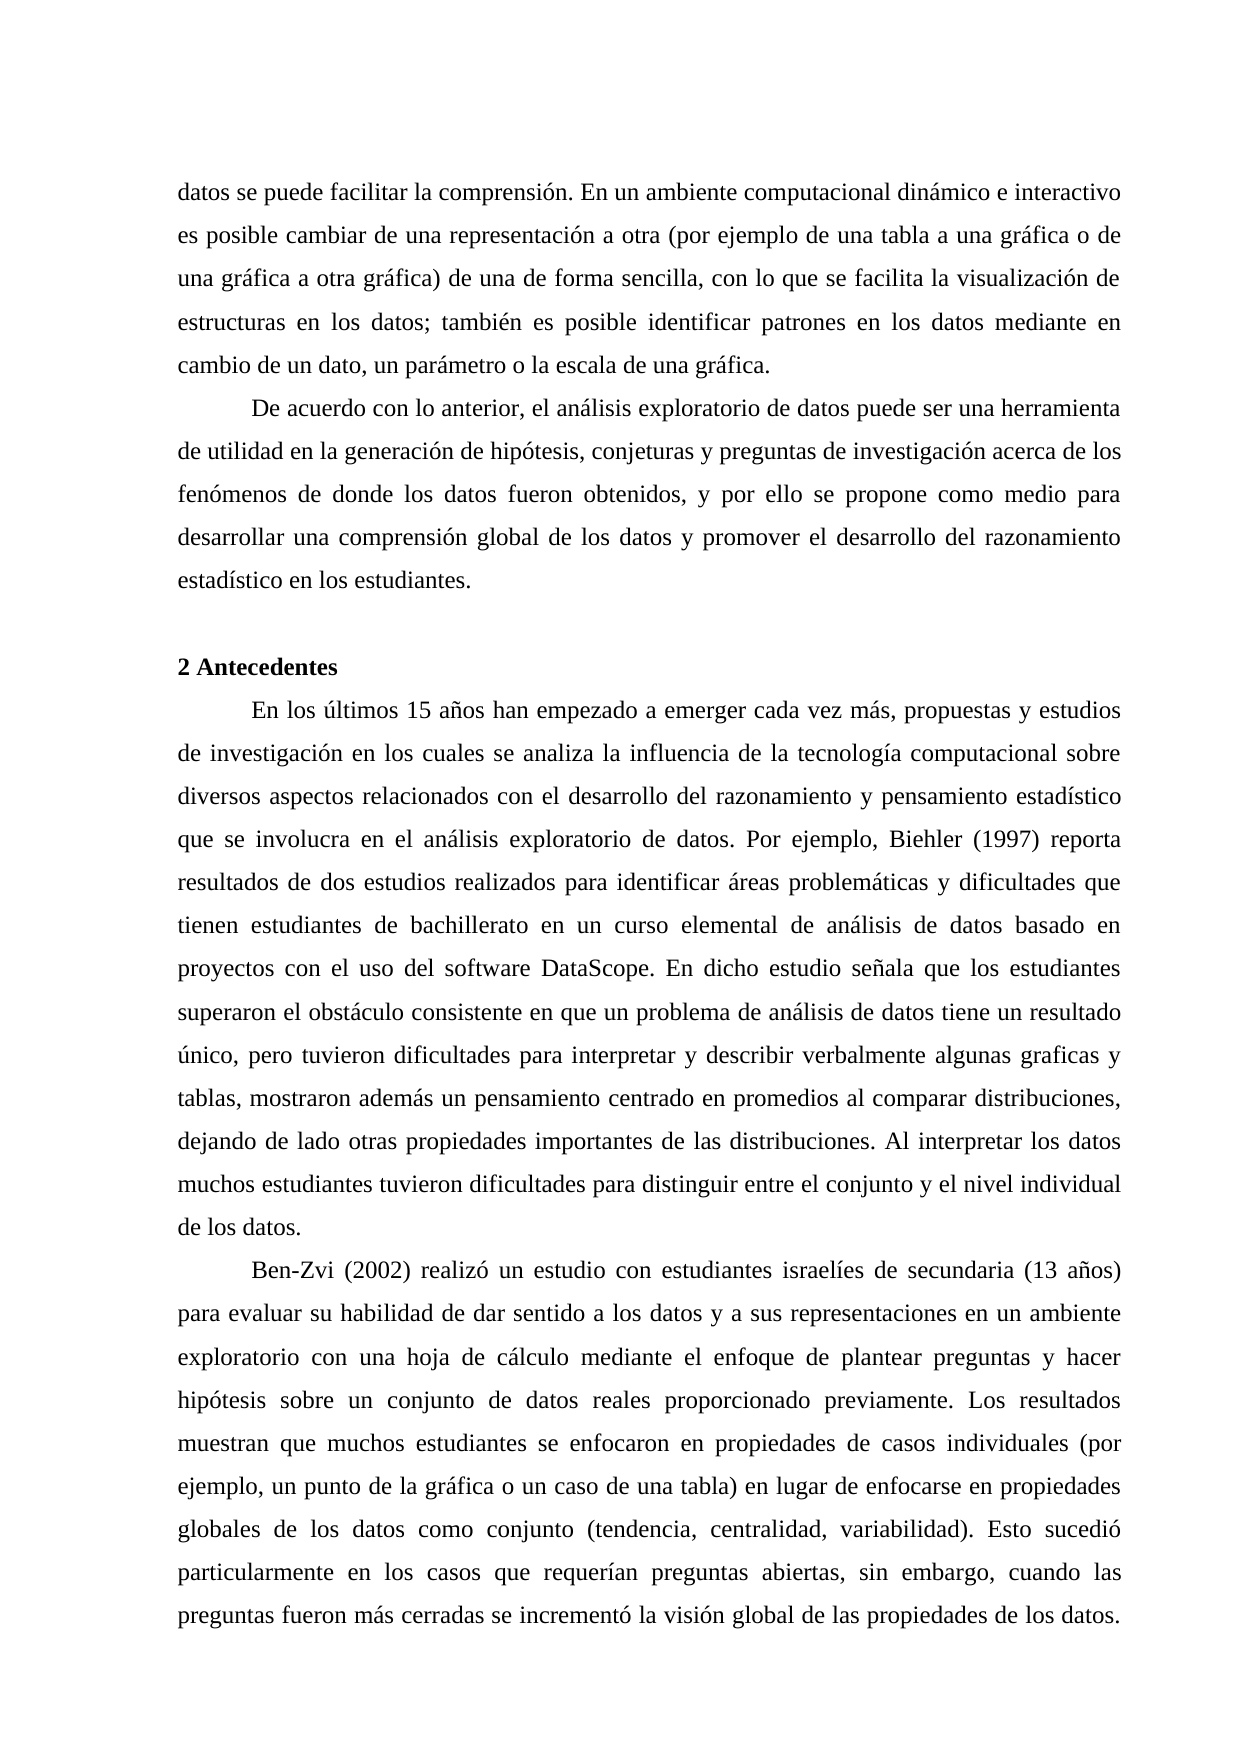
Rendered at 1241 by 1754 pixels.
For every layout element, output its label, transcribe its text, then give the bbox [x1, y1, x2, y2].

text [177, 177, 1122, 378]
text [177, 1255, 1122, 1629]
text De acuerdo con lo anterior, el análisis exploratorio de datos puede ser una herramienta de utilidad en la generación de hipótesis, conjeturas y preguntas de investigación acerca de los fenómenos de donde los datos fueron obtenidos, y por ello se propone como medio para desarrollar una comprensión global de los datos y promover el desarrollo del razonamiento estadístico en los estudiantes. [177, 393, 1122, 594]
text 2 Antecedentes [177, 652, 1122, 680]
text En los últimos 15 años han empezado a emerger cada vez más, propuestas y estudios de investigación en los cuales se analiza la influencia de la tecnología computacional sobre diversos aspectos relacionados con el desarrollo del razonamiento y pensamiento estadístico que se involucra en el análisis exploratorio de datos. Por ejemplo, Biehler (1997) reporta resultados de dos estudios realizados para identificar áreas problemáticas y dificultades que tienen estudiantes de bachillerato en un curso elemental de análisis de datos basado en proyectos con el uso del software DataScope. En dicho estudio señala que los estudiantes superaron el obstáculo consistente en que un problema de análisis de datos tiene un resultado único, pero tuvieron dificultades para interpretar y describir verbalmente algunas graficas y tablas, mostraron además un pensamiento centrado en promedios al comparar distribuciones, dejando de lado otras propiedades importantes de las distribuciones. Al interpretar los datos muchos estudiantes tuvieron dificultades para distinguir entre el conjunto y el nivel individual de los datos. [177, 695, 1122, 1241]
